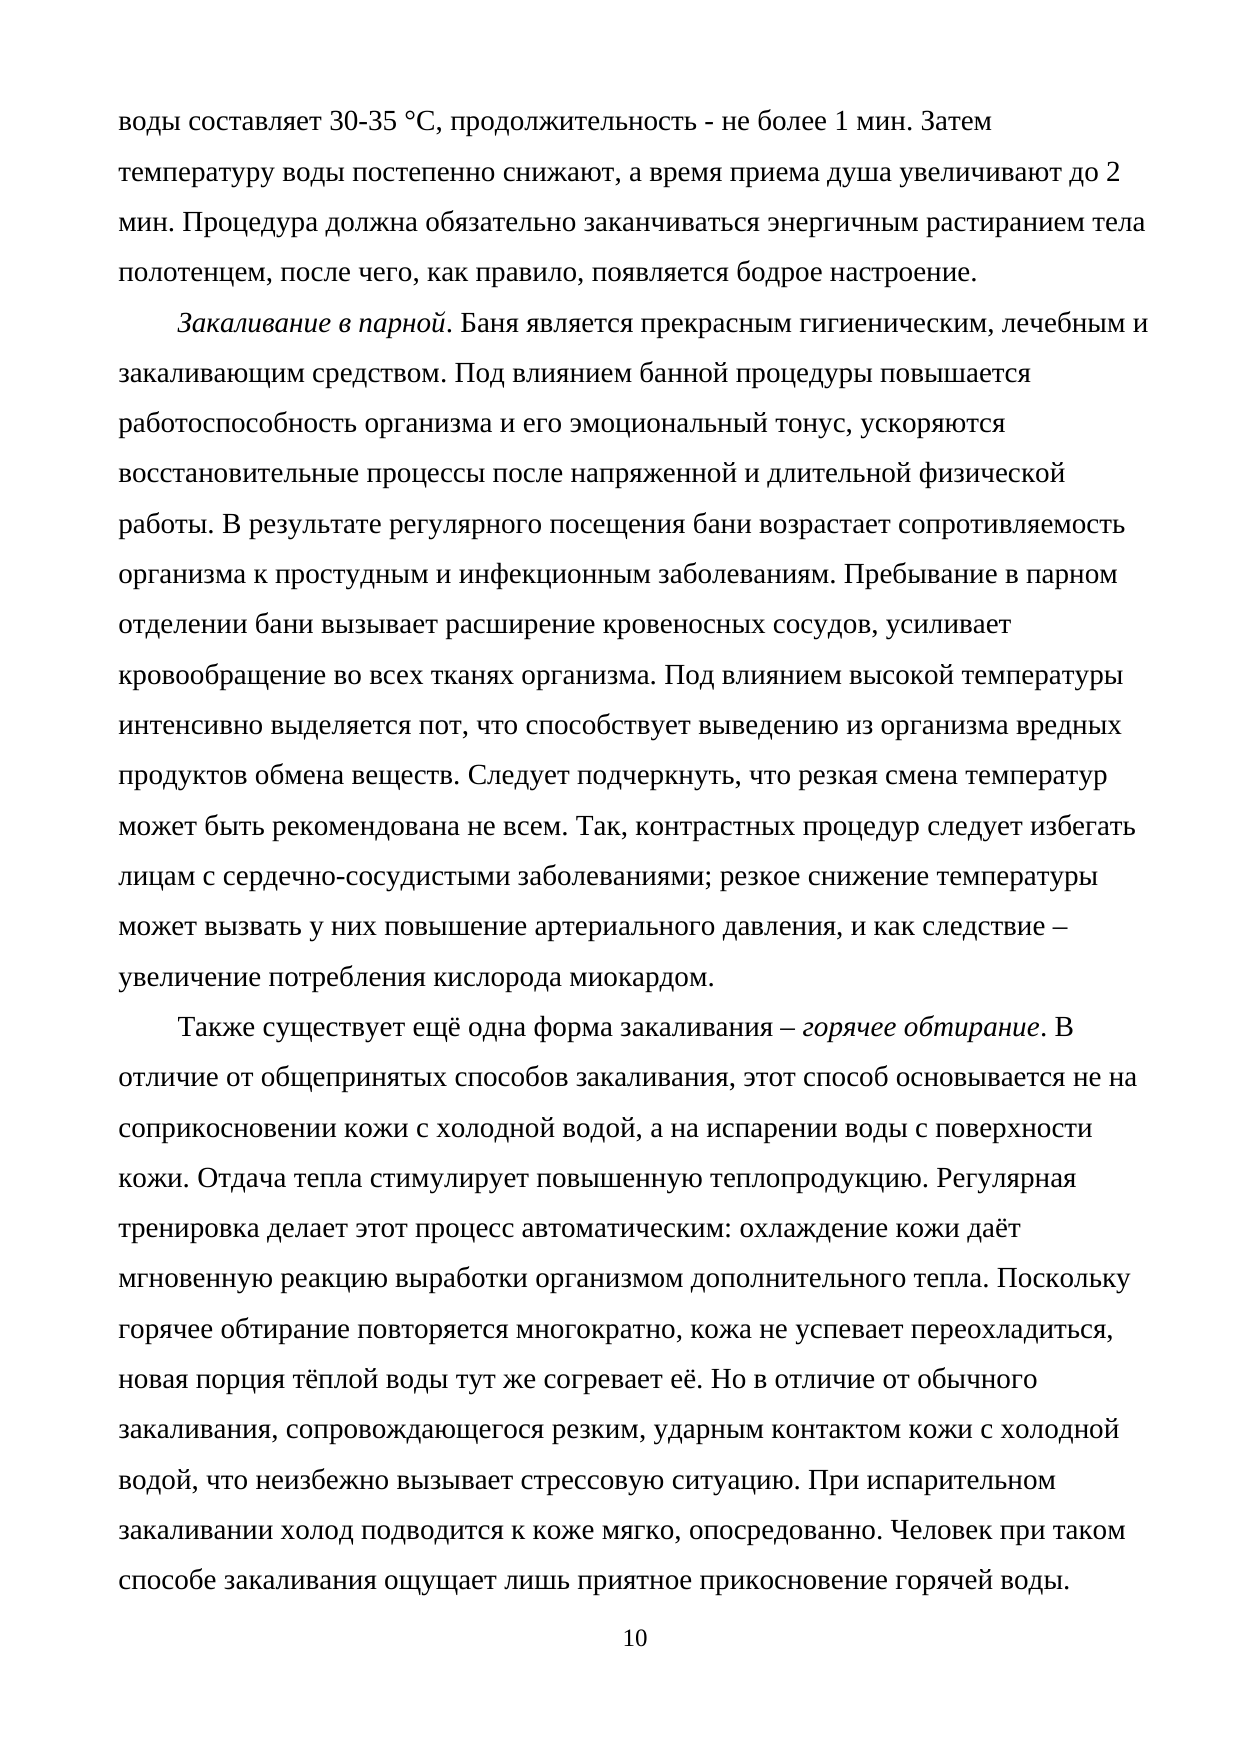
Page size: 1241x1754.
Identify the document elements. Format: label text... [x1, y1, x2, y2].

text Также существует ещё одна форма закаливания – горячее обтирание. В отличие от общепринятых способов закаливания, этот способ основывается не на соприкосновении кожи с холодной водой, а на испарении воды с поверхности кожи. Отдача тепла стимулирует повышенную теплопродукцию. Регулярная тренировка делает этот процесс автоматическим: охлаждение кожи даёт мгновенную реакцию выработки организмом дополнительного тепла. Поскольку горячее обтирание повторяется многократно, кожа не успевает переохладиться, новая порция тёплой воды тут же согревает её. Но в отличие от обычного закаливания, сопровождающегося резким, ударным контактом кожи с холодной водой, что неизбежно вызывает стрессовую ситуацию. При испарительном закаливании холод подводится к коже мягко, опосредованно. Человек при таком способе закаливания ощущает лишь приятное прикосновение горячей воды. [118, 1009, 1152, 1596]
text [118, 103, 1152, 288]
text Закаливание в парной. Баня является прекрасным гигиеническим, лечебным и закаливающим средством. Под влиянием банной процедуры повышается работоспособность организма и его эмоциональный тонус, ускоряются восстановительные процессы после напряженной и длительной физической работы. В результате регулярного посещения бани возрастает сопротивляемость организма к простудным и инфекционным заболеваниям. Пребывание в парном отделении бани вызывает расширение кровеносных сосудов, усиливает кровообращение во всех тканях организма. Под влиянием высокой температуры интенсивно выделяется пот, что способствует выведению из организма вредных продуктов обмена веществ. Следует подчеркнуть, что резкая смена температур может быть рекомендована не всем. Так, контрастных процедур следует избегать лицам с сердечно-сосудистыми заболеваниями; резкое снижение температуры может вызвать у них повышение артериального давления, и как следствие – увеличение потребления кислорода миокардом. [118, 305, 1152, 992]
